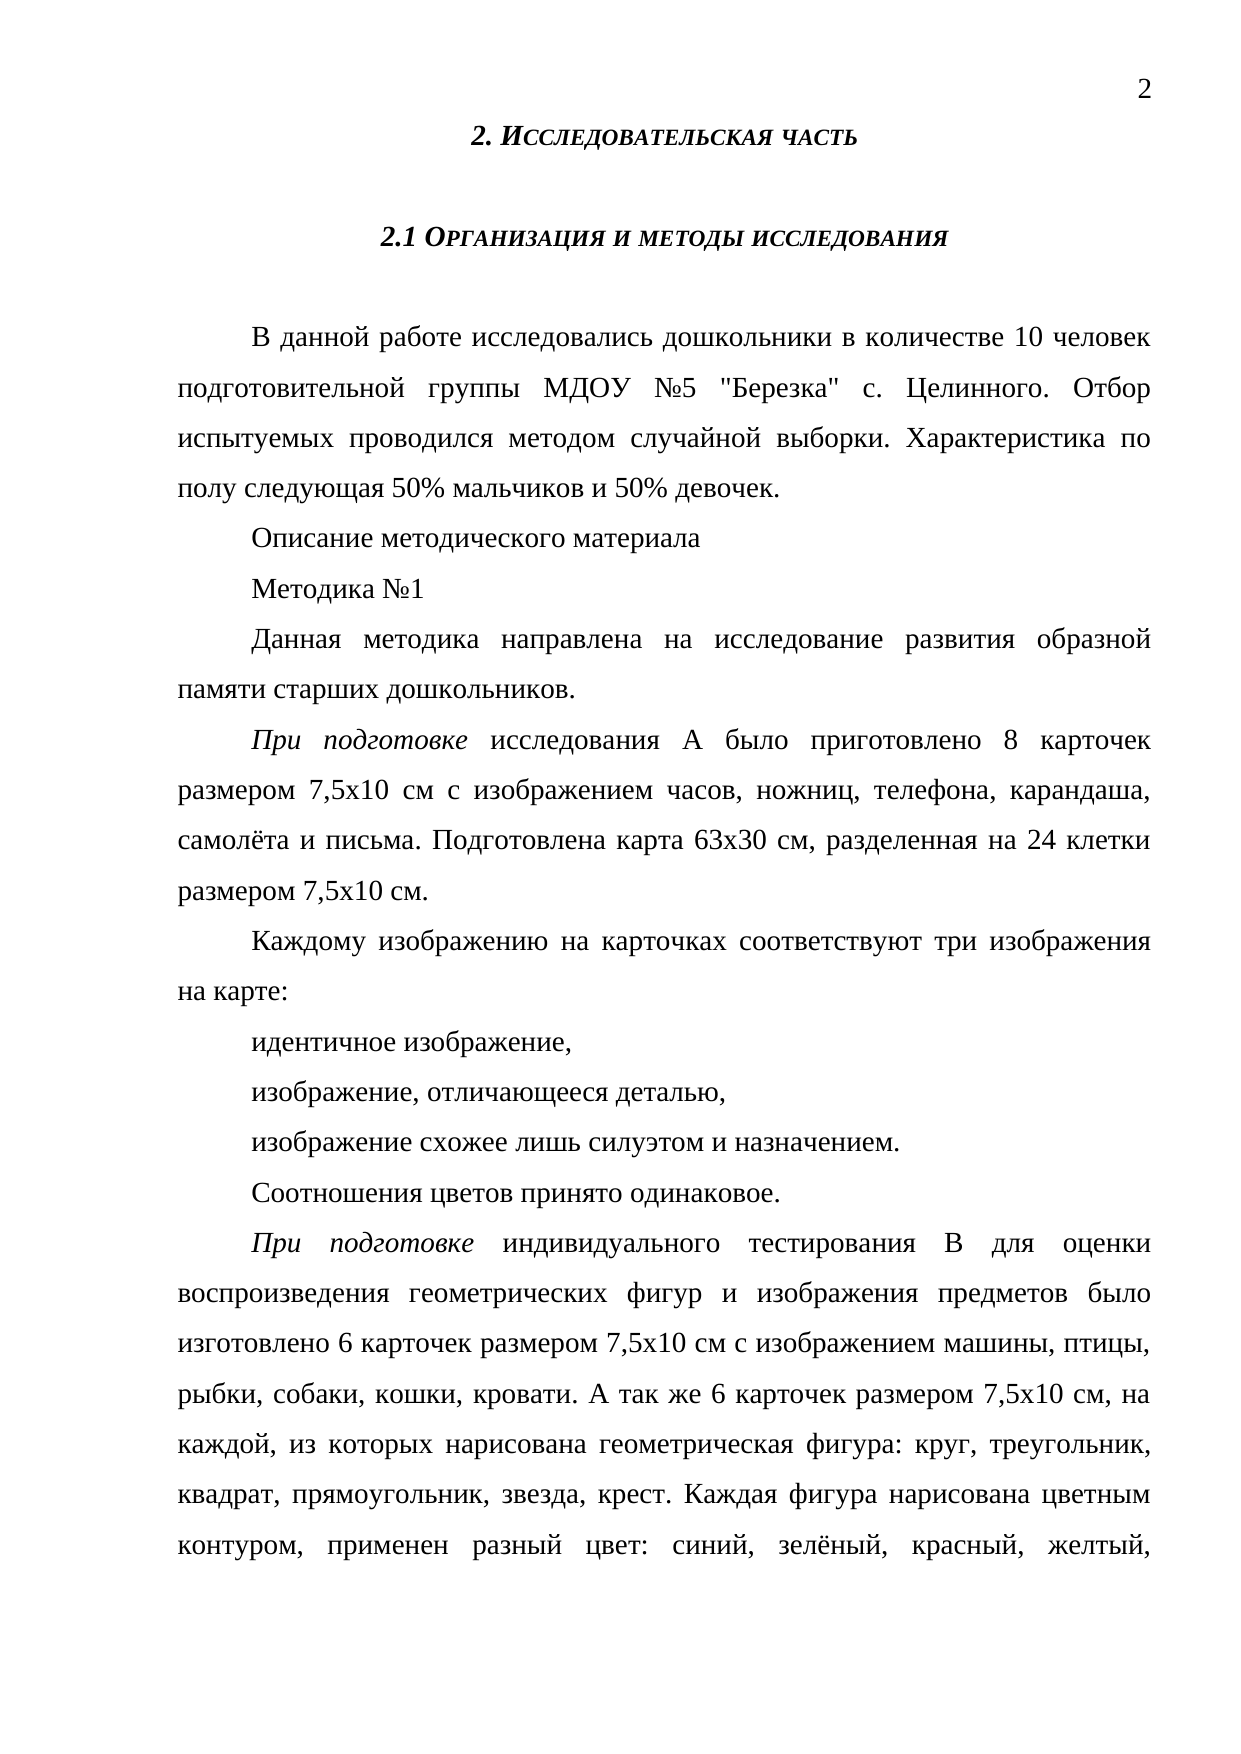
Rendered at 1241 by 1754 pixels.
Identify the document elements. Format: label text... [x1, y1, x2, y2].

text Описание методического материала [177, 521, 1152, 554]
text изображение, отличающееся деталью, [177, 1074, 1152, 1108]
text Каждому изображению на карточках соответствуют три изображения на карте: [177, 923, 1152, 1007]
text Методика №1 [177, 571, 1152, 604]
text В данной работе исследовались дошкольники в количестве 10 человек подготовительной группы МДОУ №5 "Березка" с. Целинного. Отбор испытуемых проводился методом случайной выборки. Характеристика по полу следующая 50% мальчиков и 50% девочек. [177, 319, 1152, 504]
text Данная методика направлена на исследование развития образной памяти старших дошкольников. [177, 621, 1152, 705]
text Соотношения цветов принято одинаковое. [177, 1175, 1152, 1208]
subtitle 2. Исследовательская часть [177, 118, 1152, 152]
text изображение схожее лишь силуэтом и назначением. [177, 1124, 1152, 1158]
text При подготовке исследования А было приготовлено 8 карточек размером 7,5х10 см с изображением часов, ножниц, телефона, карандаша, самолёта и письма. Подготовлена карта 63х30 см, разделенная на 24 клетки размером 7,5х10 см. [177, 722, 1152, 906]
subtitle 2.1 Организация и методы исследования [177, 219, 1152, 252]
text идентичное изображение, [177, 1024, 1152, 1057]
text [177, 1225, 1152, 1560]
